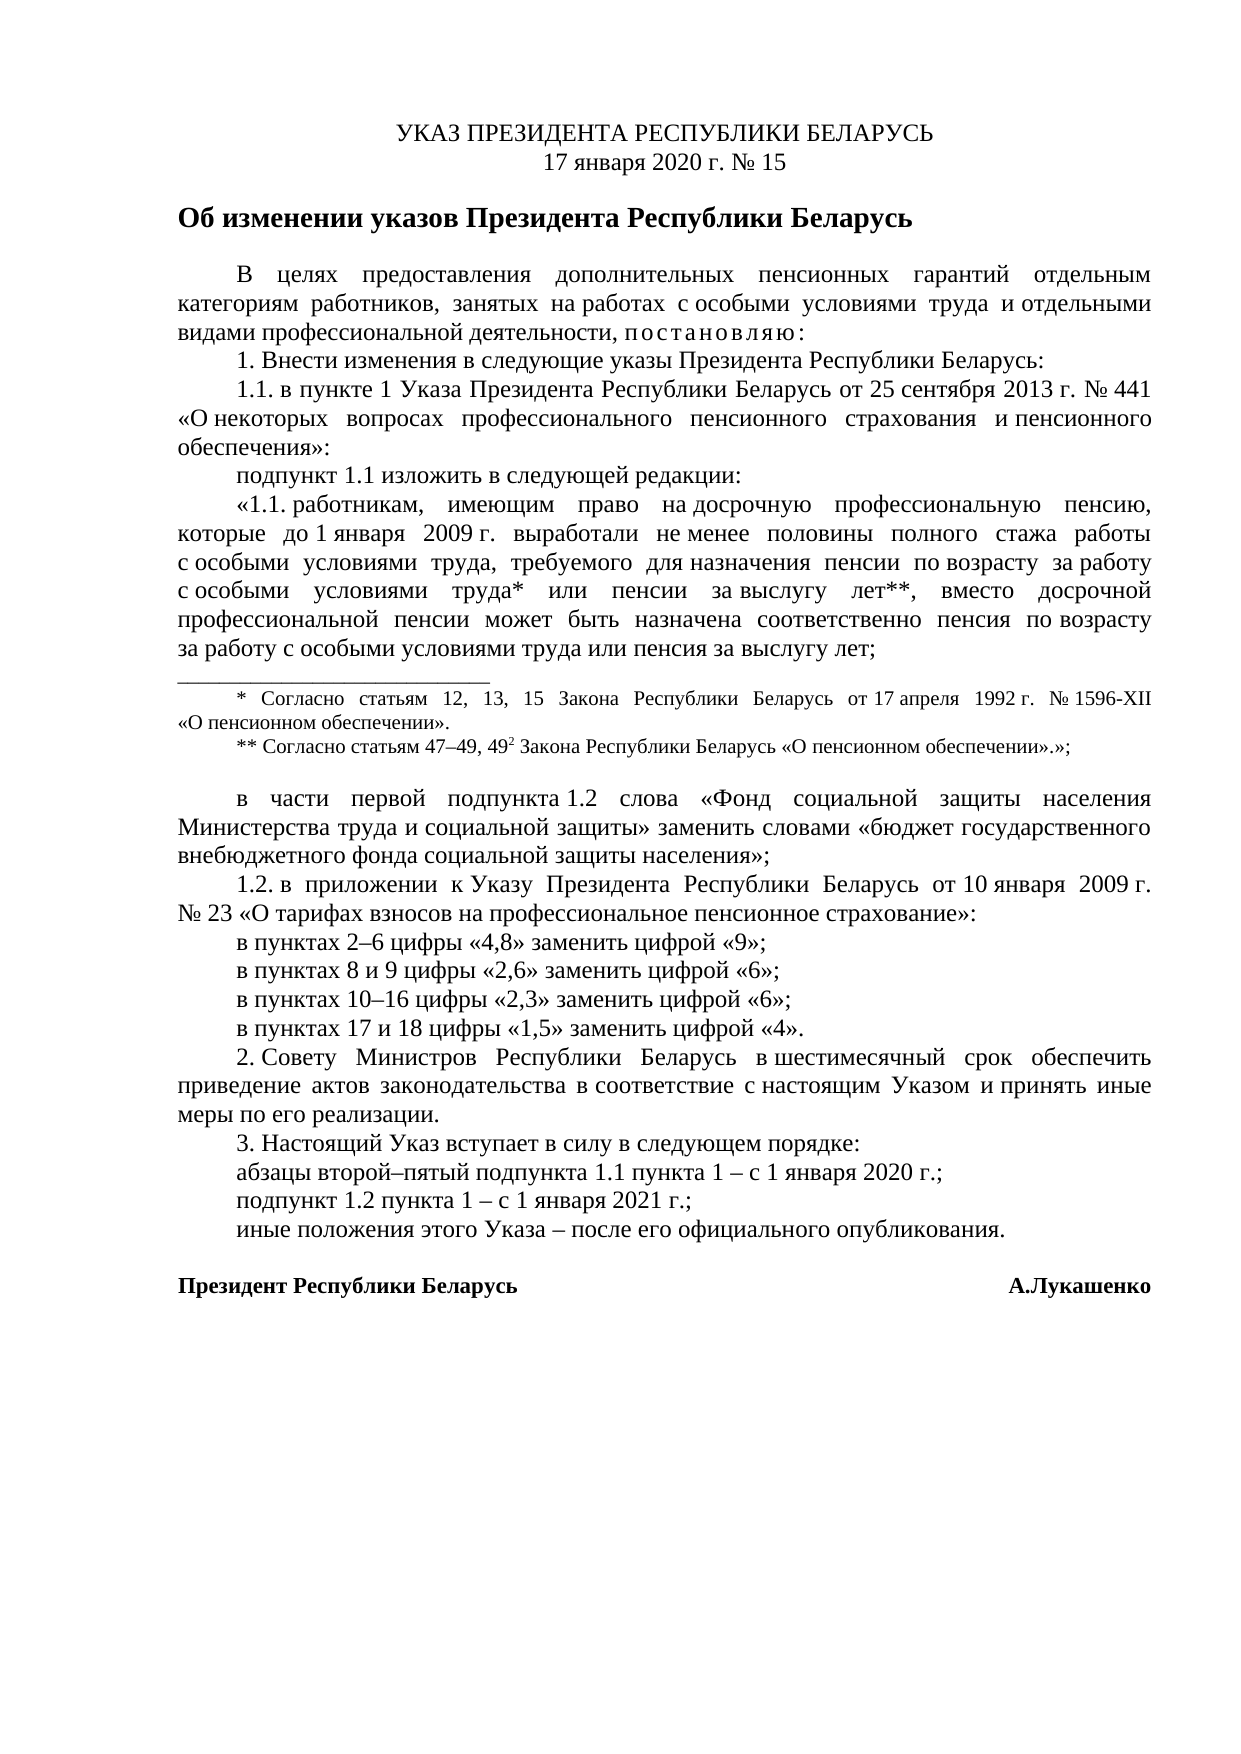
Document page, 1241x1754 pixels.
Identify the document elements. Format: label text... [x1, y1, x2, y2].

text 1.2. в приложении к Указу Президента Республики Беларусь от 10 января 2009 г. № 23 «О тарифах взносов на профессиональное пенсионное страхование»: [177, 869, 1152, 927]
text УКАЗ ПРЕЗИДЕНТА РЕСПУБЛИКИ БЕЛАРУСЬ [177, 118, 1152, 147]
text иные положения этого Указа – после его официального опубликования. [177, 1214, 1152, 1243]
table_header А.Лукашенко [664, 1272, 1152, 1302]
text 17 января 2020 г. № 15 [177, 147, 1152, 176]
text 2. Совету Министров Республики Беларусь в шестимесячный срок обеспечить приведение актов законодательства в соответствие с настоящим Указом и принять иные меры по его реализации. [177, 1042, 1152, 1128]
text в пунктах 10–16 цифры «2,3» заменить цифрой «6»; [177, 984, 1152, 1013]
title Об изменении указов Президента Республики Беларусь [177, 201, 915, 234]
text в пунктах 2–6 цифры «4,8» заменить цифрой «9»; [177, 927, 1152, 955]
table_header Президент Республики Беларусь [177, 1272, 664, 1302]
text в пунктах 17 и 18 цифры «1,5» заменить цифрой «4». [177, 1013, 1152, 1042]
text подпункт 1.1 изложить в следующей редакции: [177, 460, 1152, 489]
text «1.1. работникам, имеющим право на досрочную профессиональную пенсию, которые до 1 января 2009 г. выработали не менее половины полного стажа работы с особыми условиями труда, требуемого для назначения пенсии по возрасту за работу с особыми условиями труда* или пенсии за выслугу лет**, вместо досрочной профессиональной пенсии может быть назначена соответственно пенсия по возрасту за работу с особыми условиями труда или пенсия за выслугу лет; [177, 489, 1152, 662]
text ** Согласно статьям 47–49, 492 Закона Республики Беларусь «О пенсионном обеспечении».»; [177, 734, 1152, 758]
text в пунктах 8 и 9 цифры «2,6» заменить цифрой «6»; [177, 955, 1152, 984]
text 3. Настоящий Указ вступает в силу в следующем порядке: [177, 1128, 1152, 1157]
text 1. Внести изменения в следующие указы Президента Республики Беларусь: [177, 345, 1152, 374]
text подпункт 1.2 пункта 1 – с 1 января 2021 г.; [177, 1185, 1152, 1214]
text * Согласно статьям 12, 13, 15 Закона Республики Беларусь от 17 апреля 1992 г. № 1596-XII «О пенсионном обеспечении». [177, 686, 1152, 734]
text абзацы второй–пятый подпункта 1.1 пункта 1 – с 1 января 2020 г.; [177, 1157, 1152, 1185]
text в части первой подпункта 1.2 слова «Фонд социальной защиты населения Министерства труда и социальной защиты» заменить словами «бюджет государственного внебюджетного фонда социальной защиты населения»; [177, 783, 1152, 869]
text 1.1. в пункте 1 Указа Президента Республики Беларусь от 25 сентября 2013 г. № 441 «О некоторых вопросах профессионального пенсионного страхования и пенсионного обеспечения»: [177, 374, 1152, 460]
text ______________________________ [177, 662, 1152, 686]
text В целях предоставления дополнительных пенсионных гарантий отдельным категориям работников, занятых на работах с особыми условиями труда и отдельными видами профессиональной деятельности, постановляю: [177, 259, 1152, 345]
